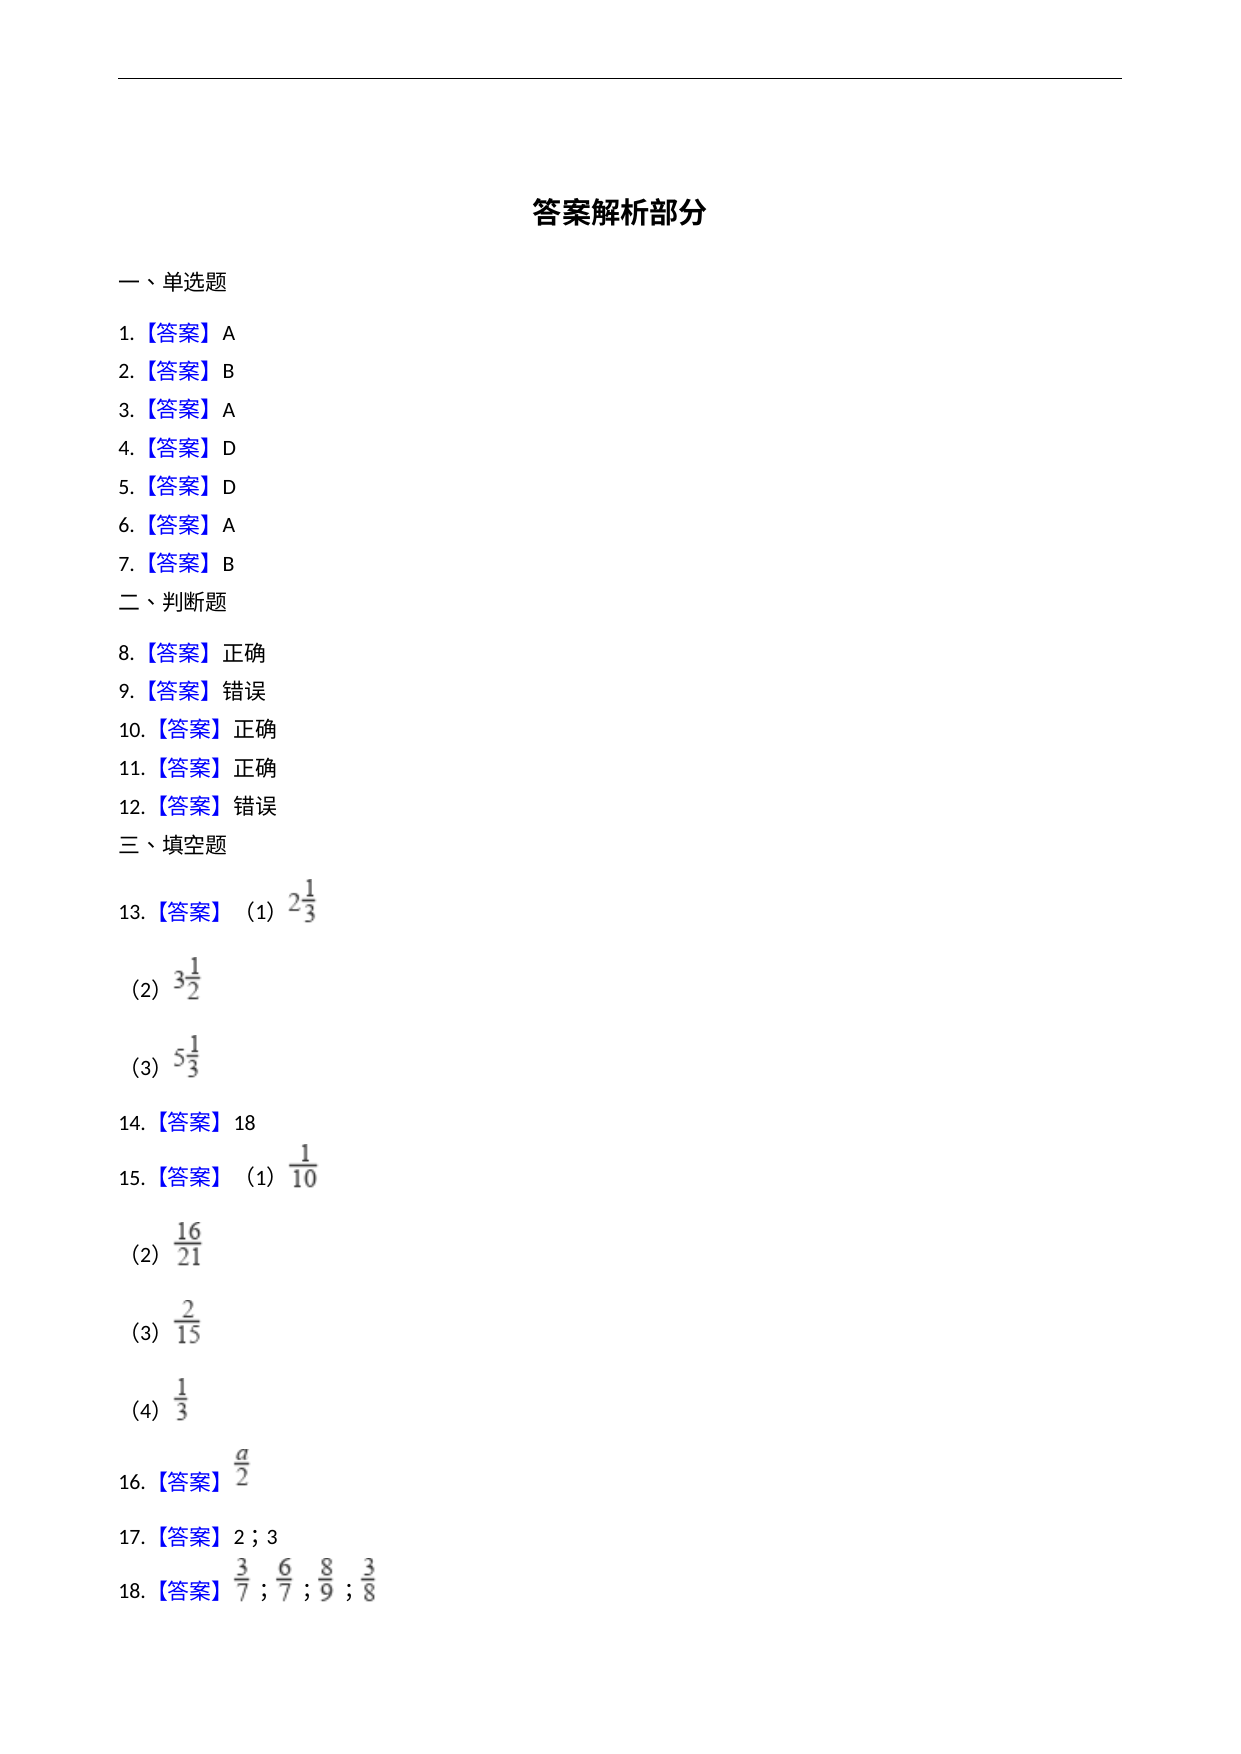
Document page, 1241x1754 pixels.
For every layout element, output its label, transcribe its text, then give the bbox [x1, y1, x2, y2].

text 15.【答案】（1） （2） （3） （4） [118, 1144, 1122, 1443]
text 12.【答案】错误 [118, 790, 1122, 822]
text 10.【答案】正确 [118, 713, 1122, 746]
picture [173, 1222, 206, 1267]
text 3.【答案】A [118, 393, 1122, 426]
text 18.【答案】；；； [118, 1558, 1122, 1623]
text 5.【答案】D [118, 470, 1122, 502]
text 4.【答案】D [118, 431, 1122, 464]
text 7.【答案】B [118, 547, 1122, 579]
picture [173, 957, 205, 1001]
picture [317, 1558, 339, 1603]
picture [173, 1035, 203, 1079]
text 答案解析部分 [118, 180, 1122, 245]
text 14.【答案】18 [118, 1106, 1122, 1138]
text 17.【答案】2；3 [118, 1520, 1122, 1553]
picture [288, 1144, 322, 1189]
text 二、判断题 [118, 585, 1122, 618]
picture [173, 1300, 206, 1345]
text 16.【答案】 [118, 1449, 1122, 1514]
text 一、单选题 [118, 265, 1122, 298]
text 11.【答案】正确 [118, 751, 1122, 784]
text 三、填空题 [118, 828, 1122, 861]
picture [360, 1558, 381, 1603]
picture [233, 1558, 254, 1603]
text 2.【答案】B [118, 354, 1122, 387]
text 9.【答案】错误 [118, 674, 1122, 707]
text 1.【答案】A [118, 316, 1122, 349]
text 6.【答案】A [118, 508, 1122, 541]
picture [173, 1378, 192, 1422]
picture [275, 1558, 297, 1603]
picture [233, 1449, 254, 1487]
text 8.【答案】正确 [118, 636, 1122, 669]
picture [288, 879, 320, 924]
text 13.【答案】（1） （2） （3） [118, 879, 1122, 1100]
